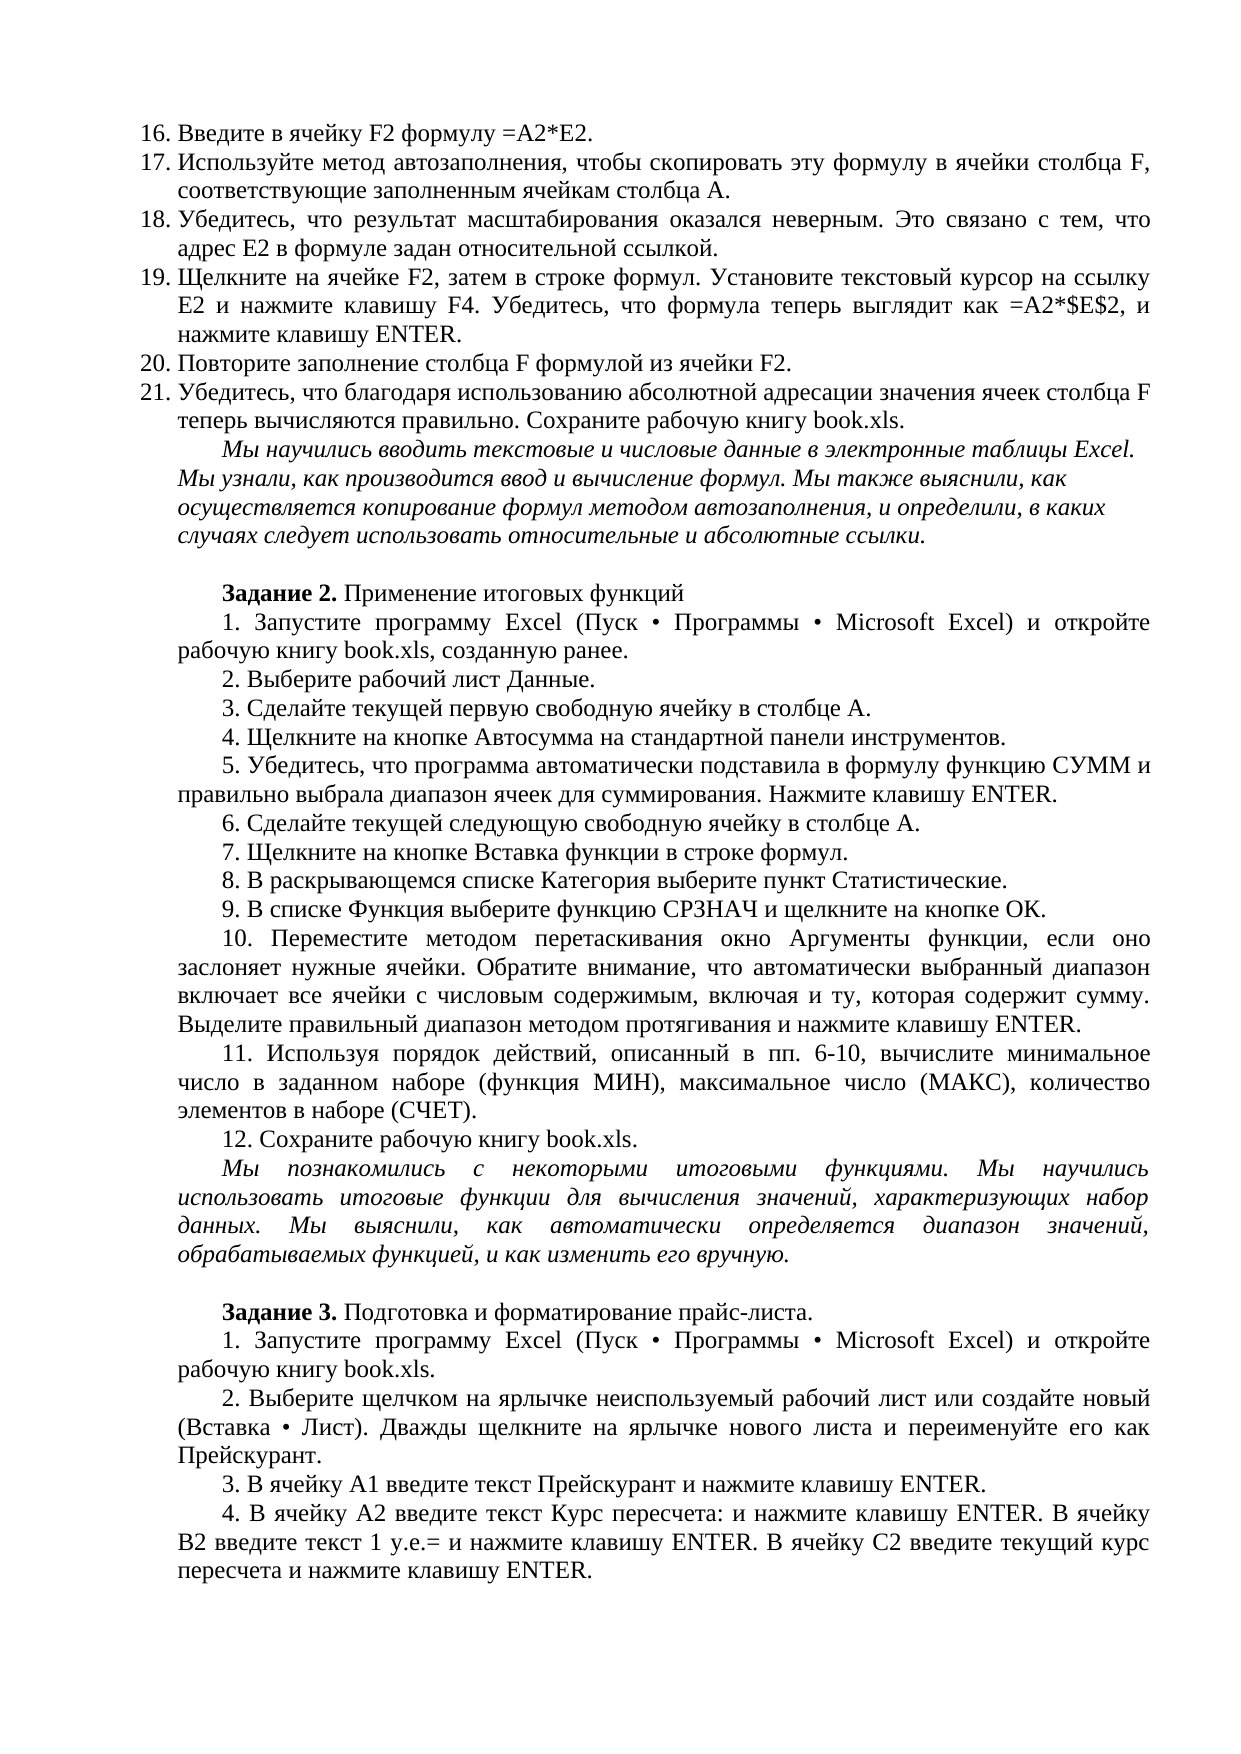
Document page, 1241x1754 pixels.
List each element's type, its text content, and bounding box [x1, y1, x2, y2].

list Используйте метод автозаполнения, чтобы скопировать эту формулу в ячейки столбца F, соответствующие заполненным ячейкам столбца А. [140, 147, 1152, 204]
list Повторите заполнение столбца F формулой из ячейки F2. [140, 348, 1152, 377]
text 2. Выберите щелчком на ярлычке неиспользуемый рабочий лист или создайте новый (Вставка • Лист). Дважды щелкните на ярлычке нового листа и переименуйте его как Прейскурант. [177, 1383, 1152, 1469]
text 7. Щелкните на кнопке Вставка функции в строке формул. [177, 837, 1152, 866]
text 6. Сделайте текущей следующую свободную ячейку в столбце А. [177, 808, 1152, 837]
text 1. Запустите программу Excel (Пуск • Программы • Microsoft Excel) и откройте рабочую книгу book.xls. [177, 1326, 1152, 1383]
list Введите в ячейку F2 формулу =А2*Е2. [140, 118, 1152, 147]
text 5. Убедитесь, что программа автоматически подставила в формулу функцию СУММ и правильно выбрала диапазон ячеек для суммирования. Нажмите клавишу ENTER. [177, 751, 1152, 808]
text 1. Запустите программу Excel (Пуск • Программы • Microsoft Excel) и откройте рабочую книгу book.xls, созданную ранее. [177, 607, 1152, 664]
text 4. В ячейку А2 введите текст Курс пересчета: и нажмите клавишу ENTER. В ячейку В2 введите текст 1 у.е.= и нажмите клавишу ENTER. В ячейку С2 введите текущий курс пересчета и нажмите клавишу ENTER. [177, 1498, 1152, 1584]
list Убедитесь, что благодаря использованию абсолютной адресации значения ячеек столбца F теперь вычисляются правильно. Сохраните рабочую книгу book.xls. [140, 377, 1152, 434]
text 8. В раскрывающемся списке Категория выберите пункт Статистические. [177, 866, 1152, 894]
text 12. Сохраните рабочую книгу book.xls. [177, 1124, 1152, 1153]
text 11. Используя порядок действий, описанный в пп. 6-10, вычислите минимальное число в заданном наборе (функция МИН), максимальное число (МАКС), количество элементов в наборе (СЧЕТ). [177, 1038, 1152, 1124]
text Задание 3. Подготовка и форматирование прайс-листа. [177, 1297, 1152, 1326]
list Убедитесь, что результат масштабирования оказался неверным. Это связано с тем, что адрес Е2 в формуле задан относительной ссылкой. [140, 204, 1152, 262]
text Мы познакомились с некоторыми итоговыми функциями. Мы научились использовать итоговые функции для вычисления значений, характеризующих набор данных. Мы выяснили, как автоматически определяется диапазон значений, обрабатываемых функцией, и как изменить его вручную. [177, 1153, 1152, 1268]
text 10. Переместите методом перетаскивания окно Аргументы функции, если оно заслоняет нужные ячейки. Обратите внимание, что автоматически выбранный диапазон включает все ячейки с числовым содержимым, включая и ту, которая содержит сумму. Выделите правильный диапазон методом протягивания и нажмите клавишу ENTER. [177, 923, 1152, 1038]
text 4. Щелкните на кнопке Автосумма на стандартной панели инструментов. [177, 722, 1152, 751]
text Мы научились вводить текстовые и числовые данные в электронные таблицы Excel. Мы узнали, как производится ввод и вычисление формул. Мы также выяснили, как осуществляется копирование формул методом автозаполнения, и определили, в каких случаях следует использовать относительные и абсолютные ссылки. [177, 434, 1152, 549]
text 2. Выберите рабочий лист Данные. [177, 664, 1152, 693]
text 9. В списке Функция выберите функцию СРЗНАЧ и щелкните на кнопке ОК. [177, 894, 1152, 923]
text Задание 2. Применение итоговых функций [177, 578, 1152, 607]
text 3. В ячейку А1 введите текст Прейскурант и нажмите клавишу ENTER. [177, 1469, 1152, 1498]
list Щелкните на ячейке F2, затем в строке формул. Установите текстовый курсор на ссылку Е2 и нажмите клавишу F4. Убедитесь, что формула теперь выглядит как =А2*$Е$2, и нажмите клавишу ENTER. [140, 262, 1152, 348]
text 3. Сделайте текущей первую свободную ячейку в столбце А. [177, 693, 1152, 722]
